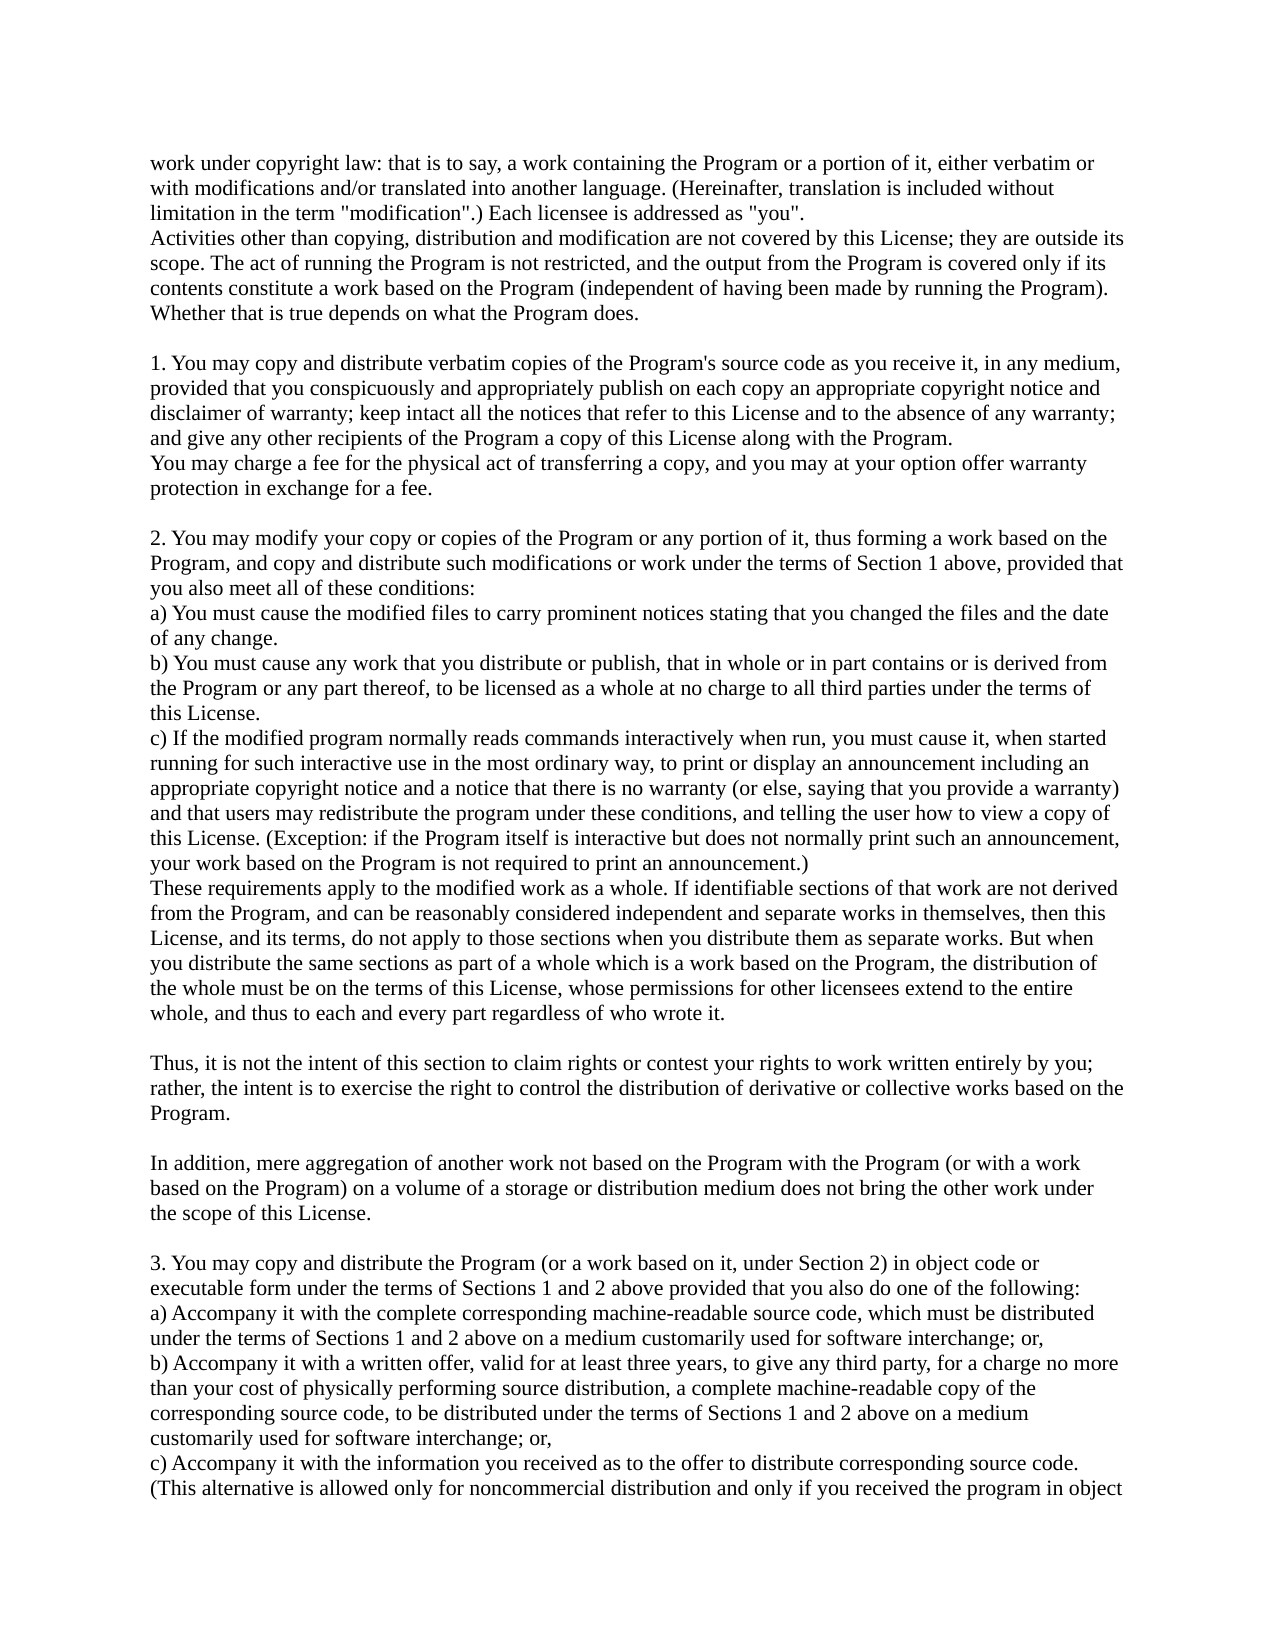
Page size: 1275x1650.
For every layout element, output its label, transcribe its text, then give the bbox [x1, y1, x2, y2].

text Activities other than copying, distribution and modification are not covered by this License; they are outside its scope. The act of running the Program is not restricted, and the output from the Program is covered only if its contents constitute a work based on the Program (independent of having been made by running the Program). Whether that is true depends on what the Program does. [150, 225, 1125, 325]
text Thus, it is not the intent of this section to claim rights or contest your rights to work written entirely by you; rather, the intent is to exercise the right to control the distribution of derivative or collective works based on the Program. [150, 1050, 1125, 1125]
text 1. You may copy and distribute verbatim copies of the Program's source code as you receive it, in any medium, provided that you conspicuously and appropriately publish on each copy an appropriate copyright notice and disclaimer of warranty; keep intact all the notices that refer to this License and to the absence of any warranty; and give any other recipients of the Program a copy of this License along with the Program. [150, 350, 1125, 450]
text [150, 150, 1125, 225]
text b) You must cause any work that you distribute or publish, that in whole or in part contains or is derived from the Program or any part thereof, to be licensed as a whole at no charge to all third parties under the terms of this License. [150, 650, 1125, 725]
text a) You must cause the modified files to carry prominent notices stating that you changed the files and the date of any change. [150, 600, 1125, 650]
text You may charge a fee for the physical act of transferring a copy, and you may at your option offer warranty protection in exchange for a fee. [150, 450, 1125, 500]
text 2. You may modify your copy or copies of the Program or any portion of it, thus forming a work based on the Program, and copy and distribute such modifications or work under the terms of Section 1 above, provided that you also meet all of these conditions: [150, 525, 1125, 600]
text a) Accompany it with the complete corresponding machine-readable source code, which must be distributed under the terms of Sections 1 and 2 above on a medium customarily used for software interchange; or, [150, 1300, 1125, 1350]
text In addition, mere aggregation of another work not based on the Program with the Program (or with a work based on the Program) on a volume of a storage or distribution medium does not bring the other work under the scope of this License. [150, 1150, 1125, 1225]
text c) If the modified program normally reads commands interactively when run, you must cause it, when started running for such interactive use in the most ordinary way, to print or display an announcement including an appropriate copyright notice and a notice that there is no warranty (or else, saying that you provide a warranty) and that users may redistribute the program under these conditions, and telling the user how to view a copy of this License. (Exception: if the Program itself is interactive but does not normally print such an announcement, your work based on the Program is not required to print an announcement.) [150, 725, 1125, 875]
text 3. You may copy and distribute the Program (or a work based on it, under Section 2) in object code or executable form under the terms of Sections 1 and 2 above provided that you also do one of the following: [150, 1250, 1125, 1300]
text These requirements apply to the modified work as a whole. If identifiable sections of that work are not derived from the Program, and can be reasonably considered independent and separate works in themselves, then this License, and its terms, do not apply to those sections when you distribute them as separate works. But when you distribute the same sections as part of a whole which is a work based on the Program, the distribution of the whole must be on the terms of this License, whose permissions for other licensees extend to the entire whole, and thus to each and every part regardless of who wrote it. [150, 875, 1125, 1025]
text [150, 1450, 1125, 1500]
text b) Accompany it with a written offer, valid for at least three years, to give any third party, for a charge no more than your cost of physically performing source distribution, a complete machine-readable copy of the corresponding source code, to be distributed under the terms of Sections 1 and 2 above on a medium customarily used for software interchange; or, [150, 1350, 1125, 1450]
